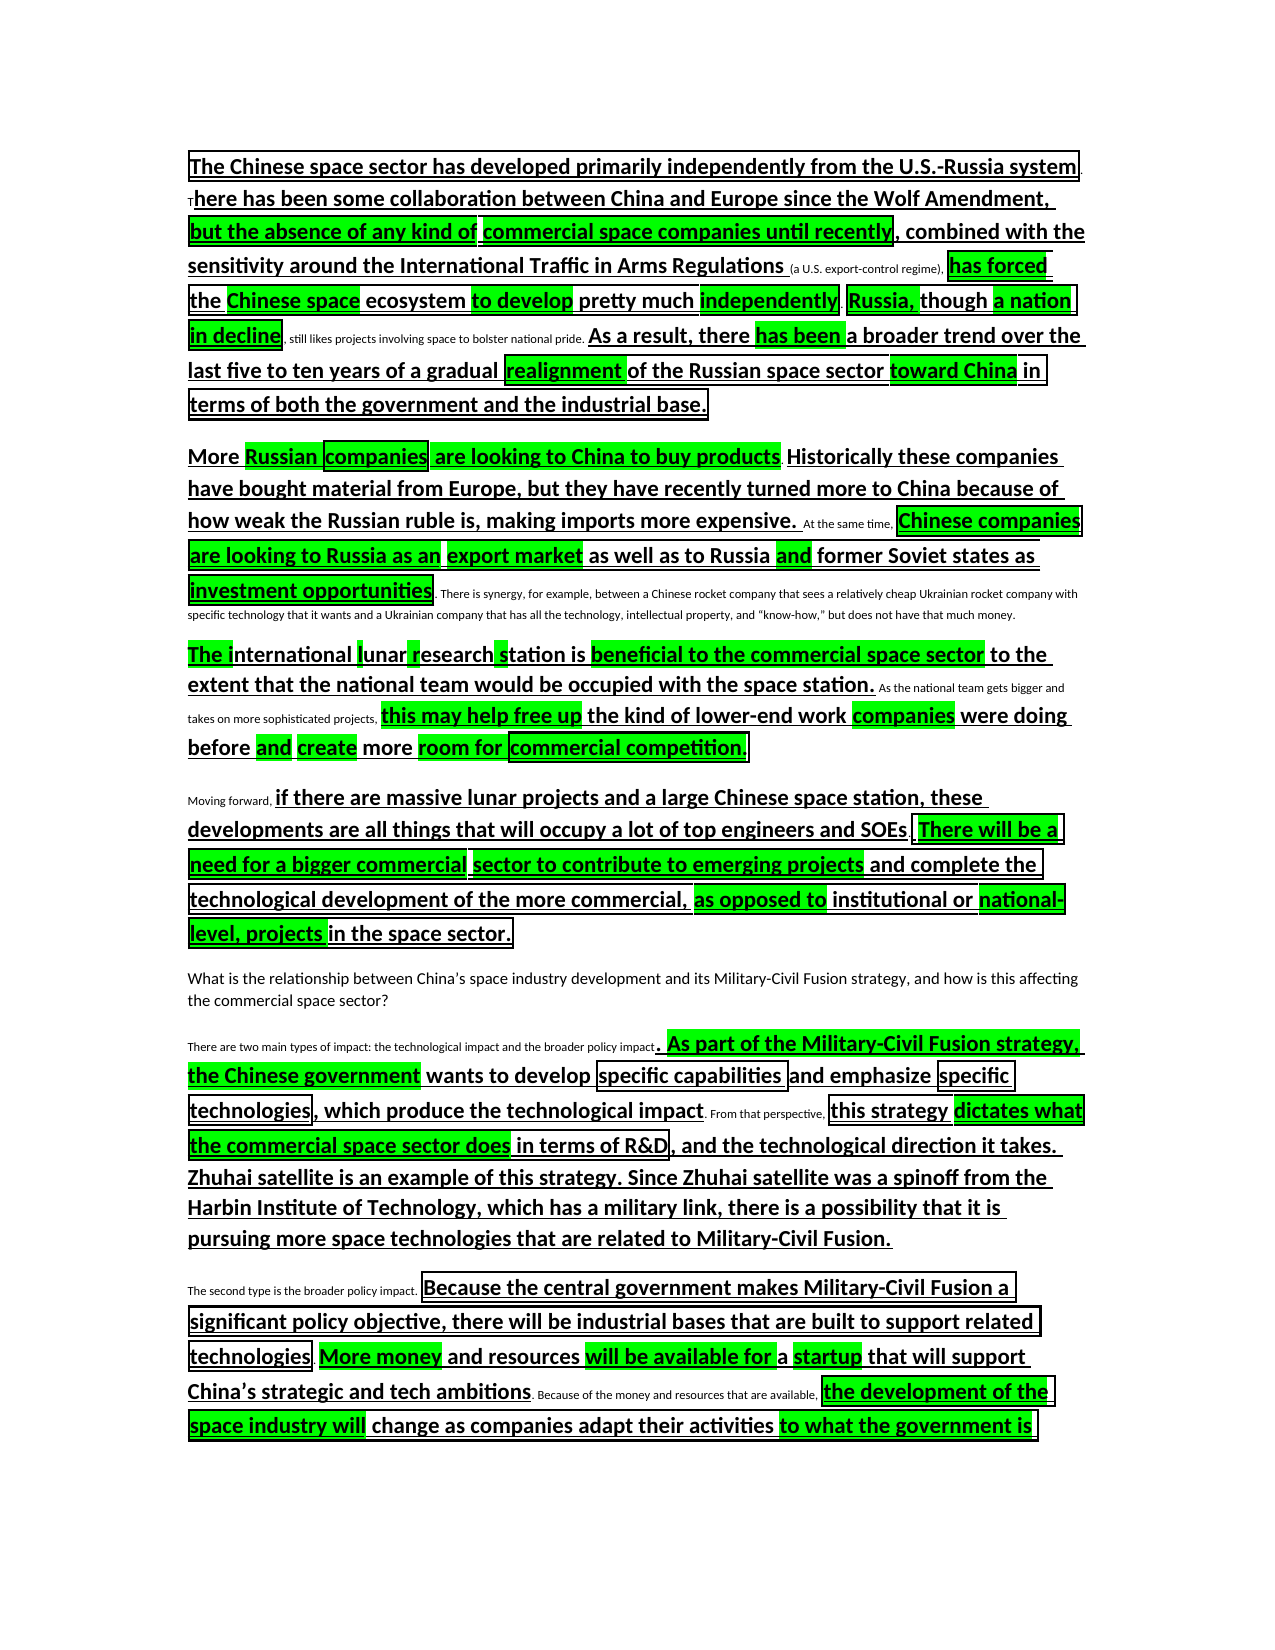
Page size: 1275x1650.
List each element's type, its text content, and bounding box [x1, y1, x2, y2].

text What is the relationship between China’s space industry development and its Military-Civil Fusion strategy, and how is this affecting the commercial space sector? [187, 969, 1087, 1011]
text There are two main types of impact: the technological impact and the broader policy impact. As part of the Military-Civil Fusion strategy, the Chinese government wants to develop specific capabilities and emphasize specific technologies, which produce the technological impact. From that perspective, this strategy dictates what the commercial space sector does in terms of R&D, and the technological direction it takes. Zhuhai satellite is an example of this strategy. Since Zhuhai satellite was a spinoff from the Harbin Institute of Technology, which has a military link, there is a possibility that it is pursuing more space technologies that are related to Military-Civil Fusion. [187, 1029, 1087, 1252]
text More Russian companies are looking to China to buy products. Historically these companies have bought material from Europe, but they have recently turned more to China because of how weak the Russian ruble is, making imports more expensive. At the same time, Chinese companies are looking to Russia as an export market as well as to Russia and former Soviet states as investment opportunities. There is synergy, for example, between a Chinese rocket company that sees a relatively cheap Ukrainian rocket company with specific technology that it wants and a Ukrainian company that has all the technology, intellectual property, and “know-how,” but does not have that much money. [187, 440, 1087, 623]
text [187, 1271, 1087, 1442]
text Moving forward, if there are massive lunar projects and a large Chinese space station, these developments are all things that will occupy a lot of top engineers and SOEs. There will be a need for a bigger commercial sector to contribute to emerging projects and complete the technological development of the more commercial, as opposed to institutional or national-level, projects in the space sector. [187, 783, 1087, 949]
text The international lunar research station is beneficial to the commercial space sector to the extent that the national team would be occupied with the space station. As the national team gets bigger and takes on more sophisticated projects, this may help free up the kind of lower-end work companies were doing before and create more room for commercial competition. [187, 640, 1087, 763]
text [187, 150, 1087, 421]
